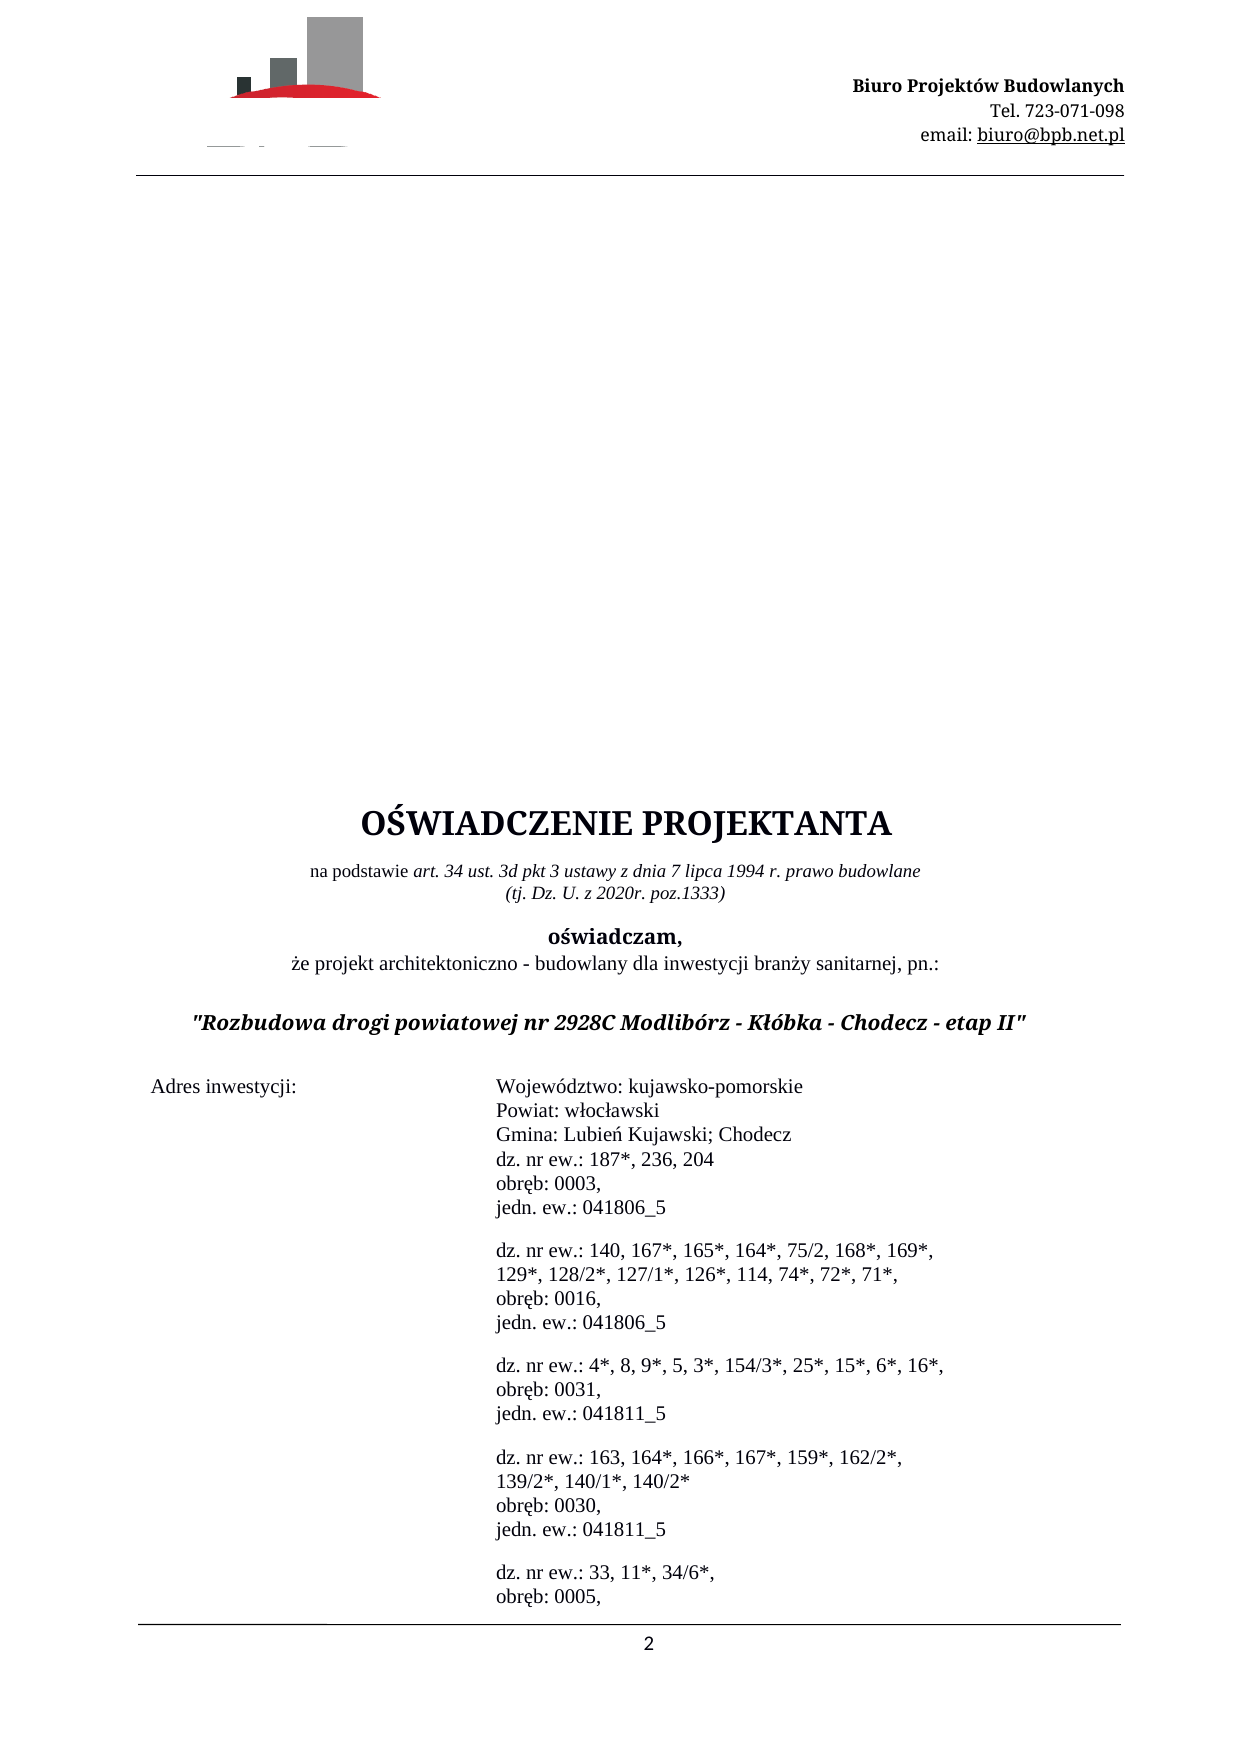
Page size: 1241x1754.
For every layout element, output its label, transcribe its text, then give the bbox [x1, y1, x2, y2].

text "Rozbudowa drogi powiatowej nr 2928C Modlibórz - Kłóbka - Chodecz - etap II" [121, 975, 1095, 1036]
text oświadczam, [106, 922, 1095, 951]
text OŚWIADCZENIE PROJEKTANTA [121, 800, 1132, 846]
text że projekt architektoniczno - budowlany dla inwestycji branży sanitarnej, pn.: [106, 951, 1095, 975]
text Gmina: Lubień Kujawski; Chodecz [342, 1122, 1095, 1146]
text dz. nr ew.: 33, 11*, 34/6*, [492, 1560, 1095, 1584]
text dz. nr ew.: 4*, 8, 9*, 5, 3*, 154/3*, 25*, 15*, 6*, 16*, [496, 1353, 1095, 1377]
text dz. nr ew.: 187*, 236, 204 obręb: 0003, jedn. ew.: 041806_5 [342, 1146, 1095, 1219]
text obręb: 0005, [492, 1584, 1095, 1608]
picture [153, 13, 441, 98]
picture [153, 146, 441, 154]
text obręb: 0031, jedn. ew.: 041811_5 [496, 1377, 1095, 1425]
text Powiat: włocławski [342, 1098, 1095, 1122]
text na podstawie art. 34 ust. 3d pkt 3 ustawy z dnia 7 lipca 1994 r. prawo budowlane [106, 860, 1095, 882]
text obręb: 0016, [496, 1286, 1095, 1310]
text jedn. ew.: 041806_5 [496, 1310, 1095, 1334]
text dz. nr ew.: 163, 164*, 166*, 167*, 159*, 162/2*, 139/2*, 140/1*, 140/2* [496, 1444, 1095, 1493]
text (tj. Dz. U. z 2020r. poz.1333) [106, 882, 1095, 903]
text jedn. ew.: 041811_5 [496, 1517, 1095, 1541]
text obręb: 0030, [496, 1493, 1095, 1517]
text Adres inwestycji: Województwo: kujawsko-pomorskie [121, 1074, 1095, 1098]
text dz. nr ew.: 140, 167*, 165*, 164*, 75/2, 168*, 169*, 129*, 128/2*, 127/1*, 126*, 114, 74*, 72*, 71*, [496, 1238, 1095, 1286]
